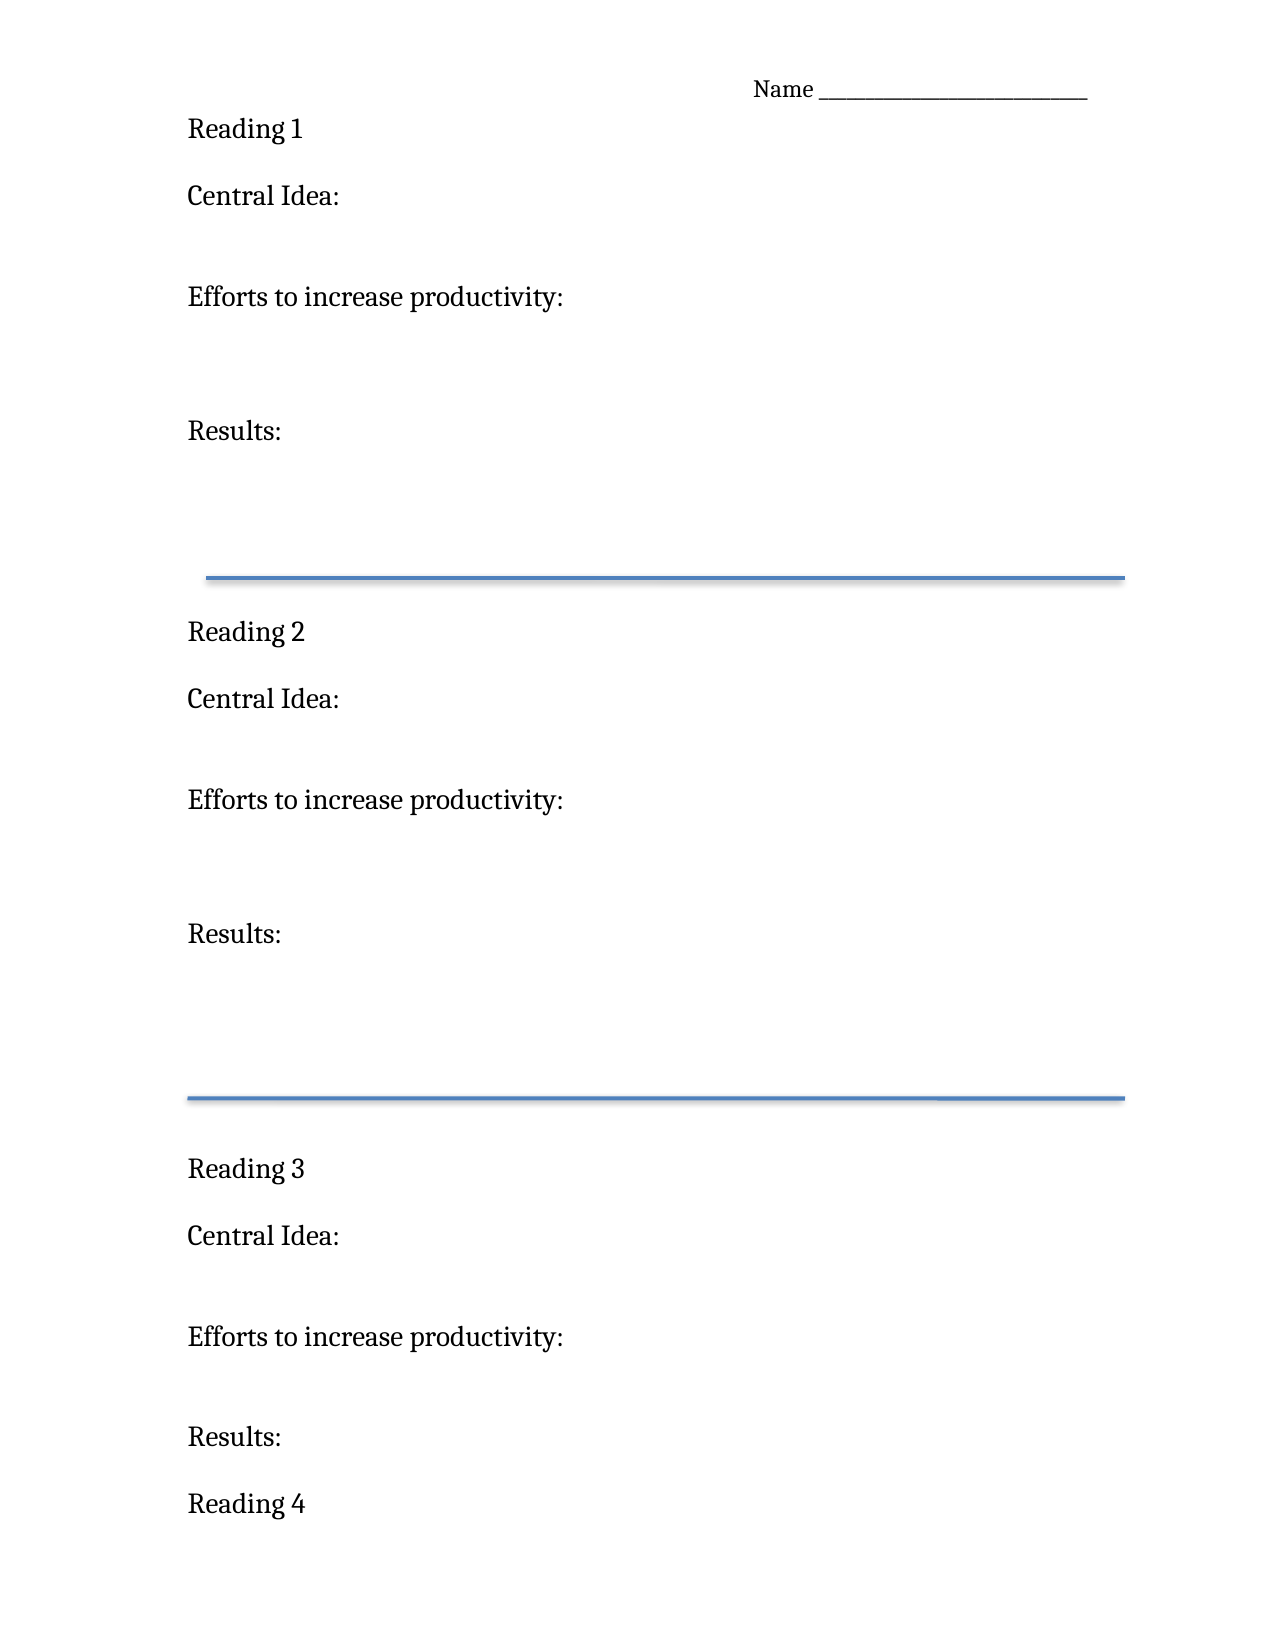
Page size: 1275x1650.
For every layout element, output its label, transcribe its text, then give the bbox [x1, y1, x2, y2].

text Results: [187, 414, 1087, 448]
text Results: [187, 917, 1087, 951]
text Efforts to increase productivity: [187, 280, 1087, 314]
text Reading 3 [187, 1152, 1087, 1186]
text Efforts to increase productivity: [187, 1320, 1087, 1353]
text Central Idea: [187, 1219, 1087, 1253]
text Results: [187, 1421, 1087, 1454]
text Central Idea: [187, 683, 1087, 716]
text Reading 2 [187, 616, 1087, 649]
text Reading 1 [187, 112, 1087, 146]
text Reading 4 [187, 1488, 1087, 1521]
text Efforts to increase productivity: [187, 783, 1087, 817]
text Central Idea: [187, 179, 1087, 213]
